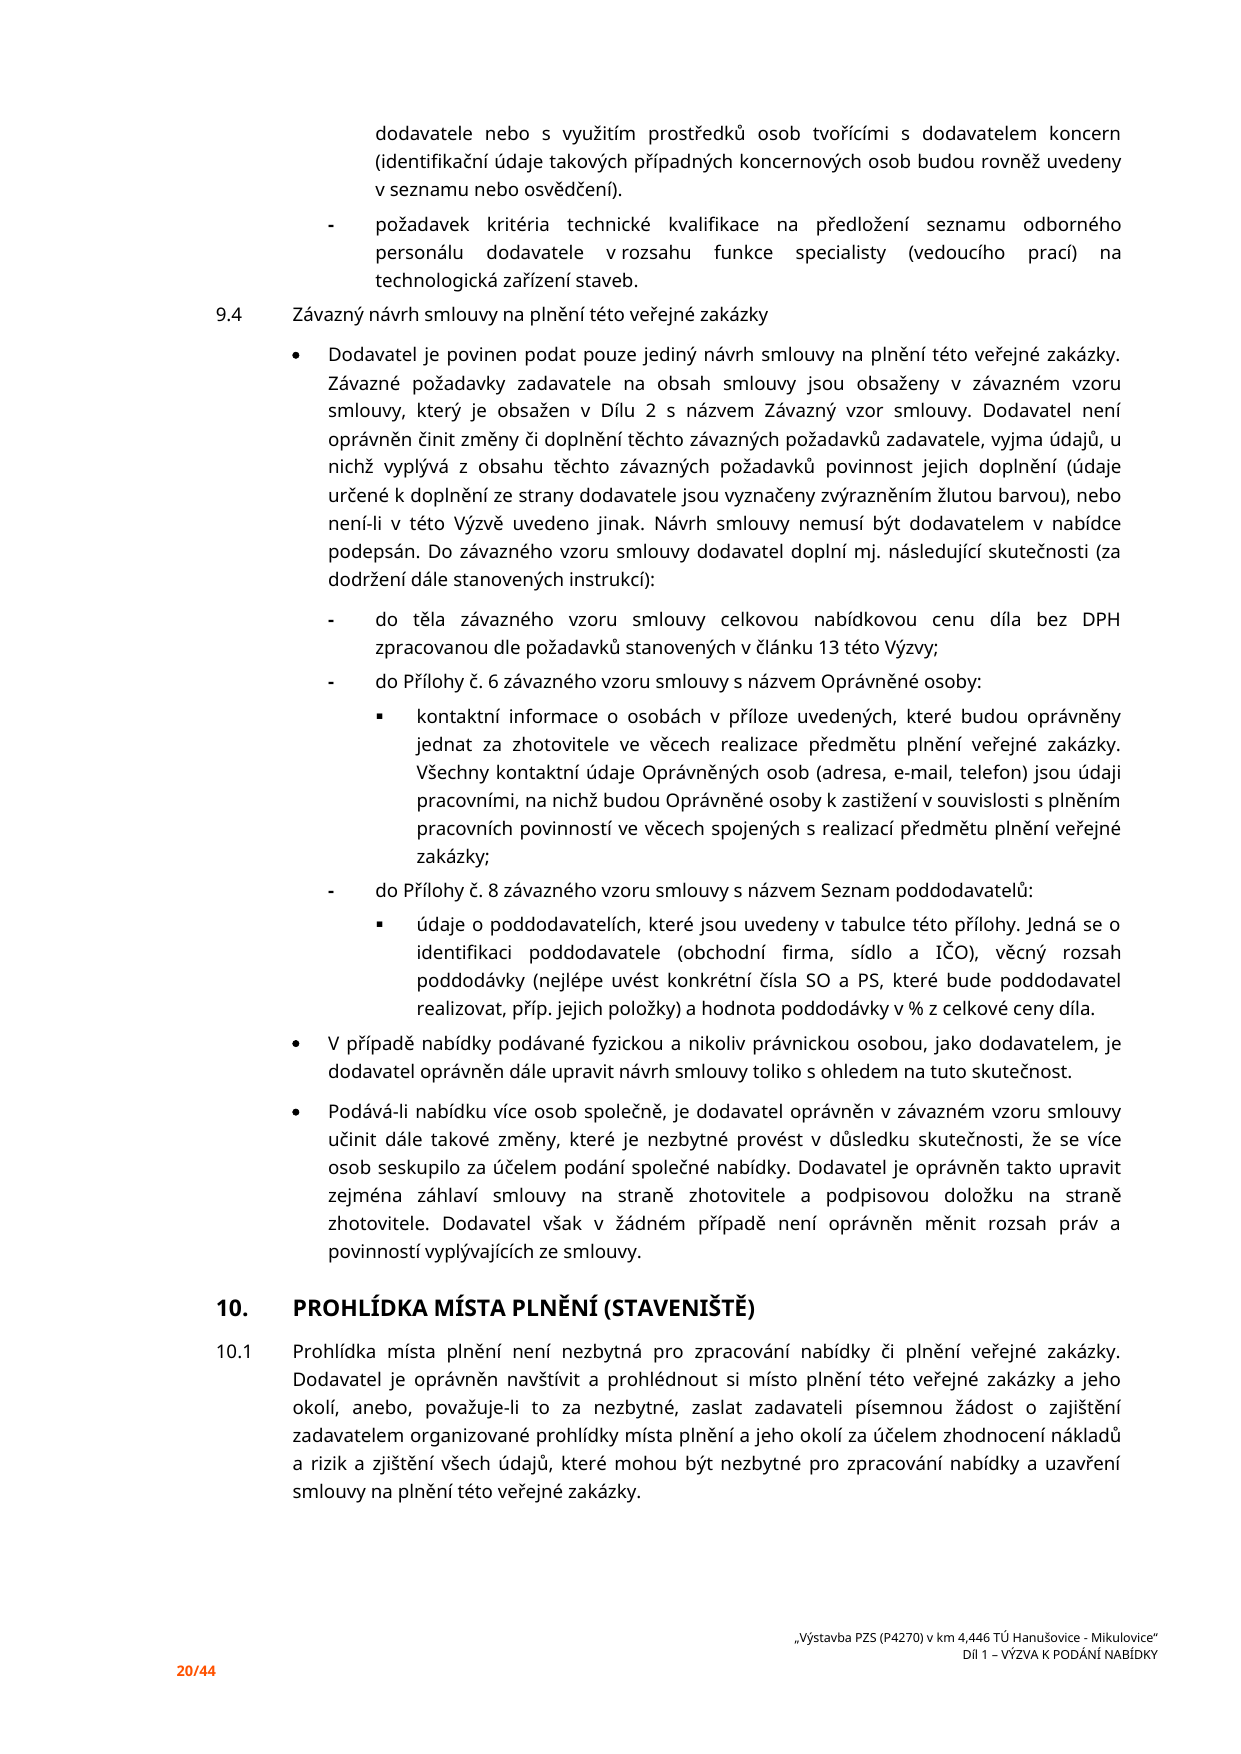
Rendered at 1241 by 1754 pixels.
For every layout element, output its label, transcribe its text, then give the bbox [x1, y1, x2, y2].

text Dodavatel je povinen podat pouze jediný návrh smlouvy na plnění této veřejné zakázky. Závazné požadavky zadavatele na obsah smlouvy jsou obsaženy v závazném vzoru smlouvy, který je obsažen v Dílu 2 s názvem Závazný vzor smlouvy. Dodavatel není oprávněn činit změny či doplnění těchto závazných požadavků zadavatele, vyjma údajů, u nichž vyplývá z obsahu těchto závazných požadavků povinnost jejich doplnění (údaje určené k doplnění ze strany dodavatele jsou vyznačeny zvýrazněním žlutou barvou), nebo není-li v této Výzvě uvedeno jinak. Návrh smlouvy nemusí být dodavatelem v nabídce podepsán. Do závazného vzoru smlouvy dodavatel doplní mj. následující skutečnosti (za dodržení dále stanovených instrukcí): [292, 342, 1122, 591]
text Závazný návrh smlouvy na plnění této veřejné zakázky [216, 301, 1122, 327]
text V případě nabídky podávané fyzickou a nikoliv právnickou osobou, jako dodavatelem, je dodavatel oprávněn dále upravit návrh smlouvy toliko s ohledem na tuto skutečnost. [292, 1030, 1122, 1083]
text kontaktní informace o osobách v příloze uvedených, které budou oprávněny jednat za zhotovitele ve věcech realizace předmětu plnění veřejné zakázky. Všechny kontaktní údaje Oprávněných osob (adresa, e-mail, telefon) jsou údaji pracovními, na nichž budou Oprávněné osoby k zastižení v souvislosti s plněním pracovních povinností ve věcech spojených s realizací předmětu plnění veřejné zakázky; [375, 703, 1122, 869]
text do těla závazného vzoru smlouvy celkovou nabídkovou cenu díla bez DPH zpracovanou dle požadavků stanovených v článku 13 této Výzvy; [328, 606, 1122, 660]
text Podává-li nabídku více osob společně, je dodavatel oprávněn v závazném vzoru smlouvy učinit dále takové změny, které je nezbytné provést v důsledku skutečnosti, že se více osob seskupilo za účelem podání společné nabídky. Dodavatel je oprávněn takto upravit zejména záhlaví smlouvy na straně zhotovitele a podpisovou doložku na straně zhotovitele. Dodavatel však v žádném případě není oprávněn měnit rozsah práv a povinností vyplývajících ze smlouvy. [292, 1098, 1122, 1264]
text požadavek kritéria technické kvalifikace na předložení seznamu odborného personálu dodavatele v rozsahu funkce specialisty (vedoucího prací) na technologická zařízení staveb. [328, 211, 1122, 292]
text do Přílohy č. 6 závazného vzoru smlouvy s názvem Oprávněné osoby: [328, 669, 1122, 694]
text do Přílohy č. 8 závazného vzoru smlouvy s názvem Seznam poddodavatelů: [328, 877, 1122, 903]
text Prohlídka místa plnění není nezbytná pro zpracování nabídky či plnění veřejné zakázky. Dodavatel je oprávněn navštívit a prohlédnout si místo plnění této veřejné zakázky a jeho okolí, anebo, považuje-li to za nezbytné, zaslat zadavateli písemnou žádost o zajištění zadavatelem organizované prohlídky místa plnění a jeho okolí za účelem zhodnocení nákladů a rizik a zjištění všech údajů, které mohou být nezbytné pro zpracování nabídky a uzavření smlouvy na plnění této veřejné zakázky. [216, 1338, 1122, 1504]
text PROHLÍDKA MÍSTA PLNĚNÍ (STAVENIŠTĚ) [216, 1292, 1122, 1323]
text údaje o poddodavatelích, které jsou uvedeny v tabulce této přílohy. Jedná se o identifikaci poddodavatele (obchodní firma, sídlo a IČO), věcný rozsah poddodávky (nejlépe uvést konkrétní čísla SO a PS, které bude poddodavatel realizovat, příp. jejich položky) a hodnota poddodávky v % z celkové ceny díla. [375, 912, 1122, 1021]
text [328, 121, 1122, 202]
